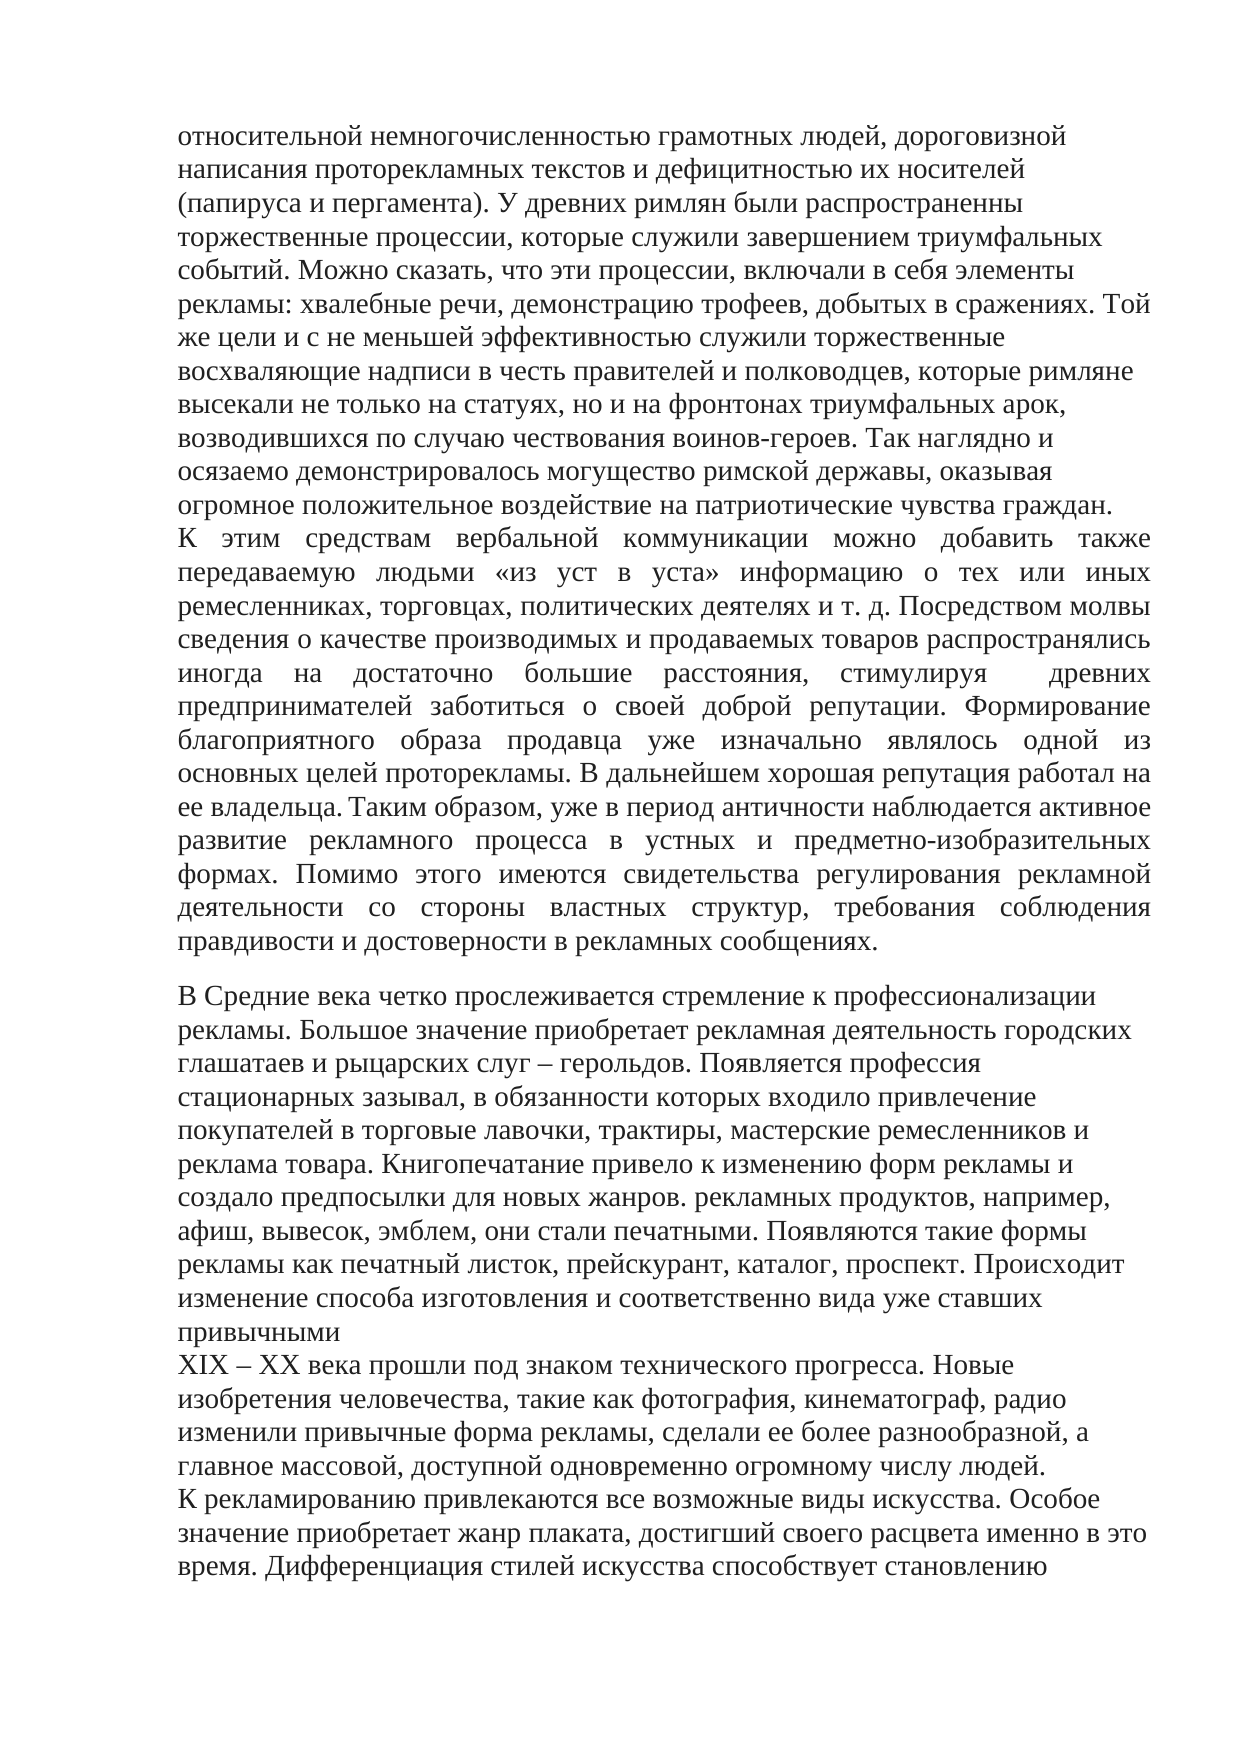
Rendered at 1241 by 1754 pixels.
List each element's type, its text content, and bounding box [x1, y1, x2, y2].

text К этим средствам вербальной коммуникации можно добавить также передаваемую людьми «из уст в уста» информацию о тех или иных ремесленниках, торговцах, политических деятелях и т. д. Посредством молвы сведения о качестве производимых и продаваемых товаров распространялись иногда на достаточно большие расстояния, стимулируя древних предпринимателей заботиться о своей доброй репутации. Формирование благоприятного образа продавца уже изначально являлось одной из основных целей проторекламы. В дальнейшем хорошая репутация работал на ее владельца. Таким образом, уже в период античности наблюдается активное развитие рекламного процесса в устных и предметно-изобразительных формах. Помимо этого имеются свидетельства регулирования рекламной деятельности со стороны властных структур, требования соблюдения правдивости и достоверности в рекламных сообщениях. [177, 521, 1152, 957]
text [177, 1481, 1152, 1582]
text XIX – XX века прошли под знаком технического прогресса. Новые изобретения человечества, такие как фотография, кинематограф, радио изменили привычные форма рекламы, сделали ее более разнообразной, а главное массовой, доступной одновременно огромному числу людей. [177, 1347, 1152, 1481]
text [177, 118, 1152, 521]
text В Средние века четко прослеживается стремление к профессионализации рекламы. Большое значение приобретает рекламная деятельность городских глашатаев и рыцарских слуг – герольдов. Появляется профессия стационарных зазывал, в обязанности которых входило привлечение покупателей в торговые лавочки, трактиры, мастерские ремесленников и реклама товара. Книгопечатание привело к изменению форм рекламы и создало предпосылки для новых жанров. рекламных продуктов, например, афиш, вывесок, эмблем, они стали печатными. Появляются такие формы рекламы как печатный листок, прейскурант, каталог, проспект. Происходит изменение способа изготовления и соответственно вида уже ставших привычными [177, 978, 1152, 1347]
